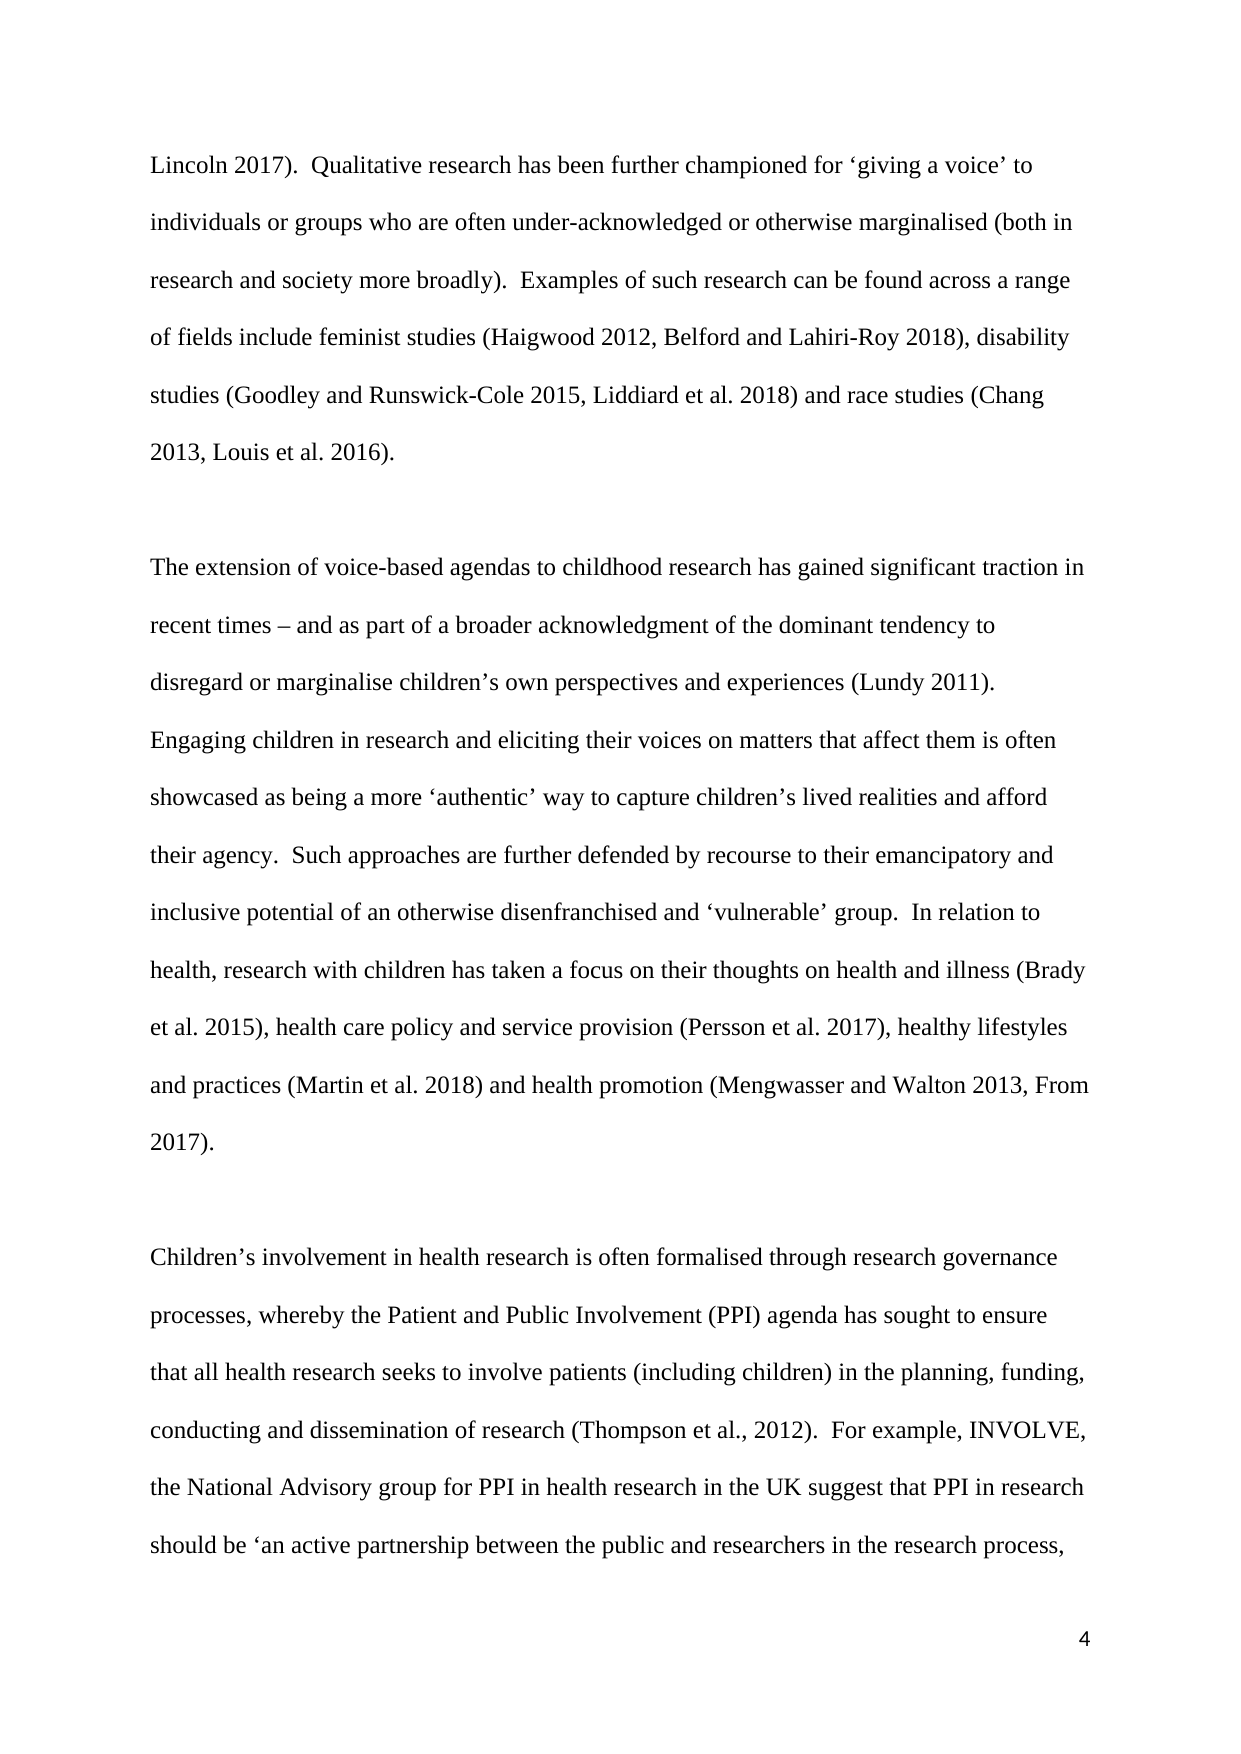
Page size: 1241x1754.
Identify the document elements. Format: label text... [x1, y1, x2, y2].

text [150, 150, 1090, 466]
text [150, 1242, 1090, 1559]
text The extension of voice-based agendas to childhood research has gained significant traction in recent times – and as part of a broader acknowledgment of the dominant tendency to disregard or marginalise children’s own perspectives and experiences (Lundy 2011). Engaging children in research and eliciting their voices on matters that affect them is often showcased as being a more ‘authentic’ way to capture children’s lived realities and afford their agency. Such approaches are further defended by recourse to their emancipatory and inclusive potential of an otherwise disenfranchised and ‘vulnerable’ group. In relation to health, research with children has taken a focus on their thoughts on health and illness (Brady et al. 2015), health care policy and service provision (Persson et al. 2017), healthy lifestyles and practices (Martin et al. 2018) and health promotion (Mengwasser and Walton 2013, From 2017). [150, 552, 1090, 1156]
